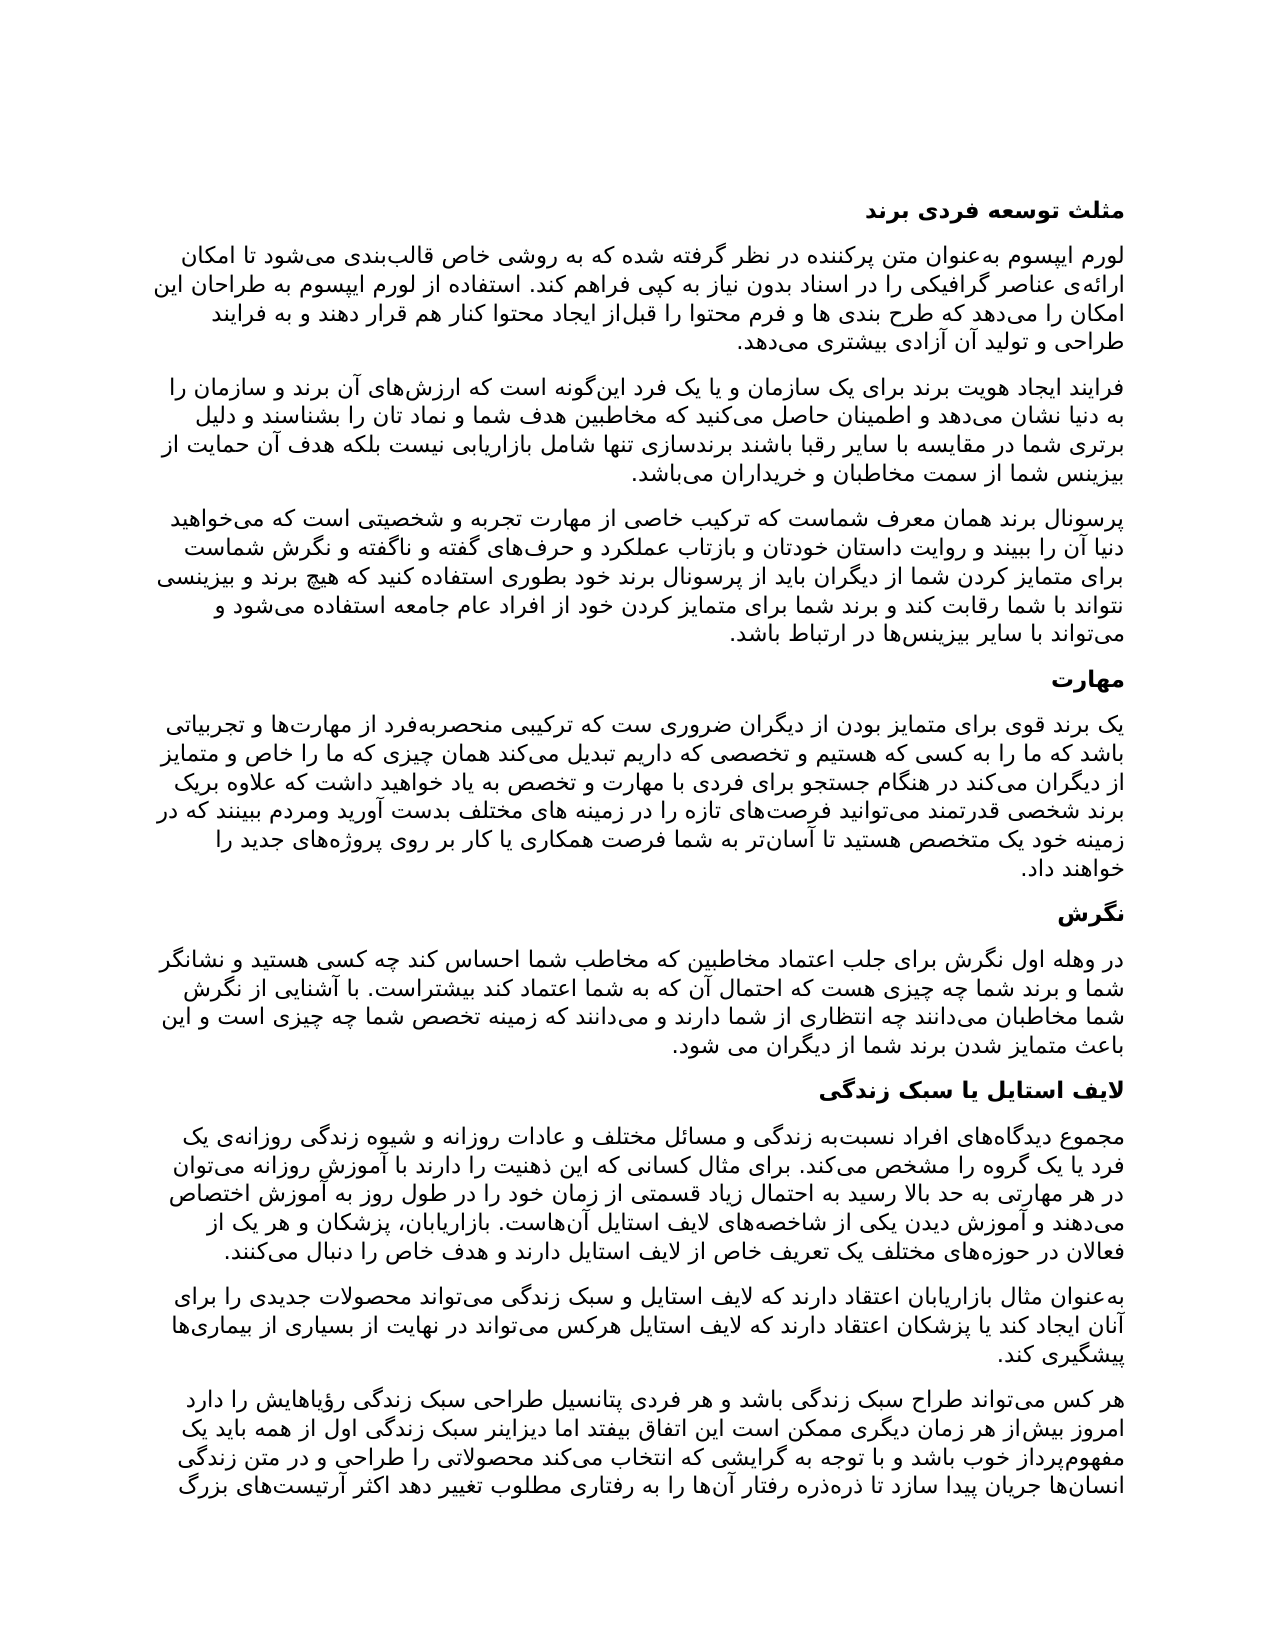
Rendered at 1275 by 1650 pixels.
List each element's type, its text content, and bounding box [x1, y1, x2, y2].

text لورم ایپسوم به‌عنوان متن پرکننده در نظر گرفته شده که به روشی خاص قالب‌بندی می‌شود تا امکان ارائه‌ی عناصر گرافیکی را در اسناد بدون نیاز به کپی فراهم کند. استفاده از لورم ایپسوم به طراحان این امکان را می‌دهد که طرح بندی ها و فرم محتوا را قبل‌از ایجاد محتوا کنار هم قرار دهند و به فرایند طراحی و تولید آن آزادی بیشتری می‌دهد. [150, 242, 1125, 355]
text یک برند قوی برای متمایز بودن از دیگران ضروری ست که ترکیبی منحصربه‌فرد از مهارت‌ها و تجربیاتی باشد که ما را به کسی که هستیم و تخصصی که داریم تبدیل می‌کند همان چیزی که ما را خاص و متمایز از دیگران می‌کند در هنگام جستجو برای فردی با مهارت و تخصص به یاد خواهید داشت که علاوه بریک برند شخصی قدرتمند می‌توانید فرصت‌های تازه را در زمینه های مختلف بدست آورید ومردم ببینند که در زمینه خود یک متخصص هستید تا آسان‌تر به شما فرصت همکاری یا کار بر روی پروژه‌های جدید را خواهند داد. [150, 711, 1125, 882]
text در وهله اول نگرش برای جلب اعتماد مخاطبین که مخاطب شما احساس کند چه کسی هستید و نشانگر شما و برند شما چه چیزی هست که احتمال آن‌ که به شما اعتماد کند بیشتراست. با آشنایی از نگرش شما مخاطبان می‌دانند چه انتظاری از شما دارند و می‌دانند که زمینه تخصص شما چه چیزی است و این باعث متمایز شدن برند شما از دیگران می شود. [150, 946, 1125, 1059]
text مهارت [150, 666, 1125, 693]
text نگرش [150, 901, 1125, 927]
text مجموع دیدگاه‌های افراد نسبت‌به زندگی و مسائل مختلف و عادات روزانه و شیوه زندگی روزانه‌ی یک فرد یا یک گروه را مشخص می‌کند. برای مثال کسانی که این ذهنیت را دارند با آموزش روزانه می‌توان در هر مهارتی به حد بالا رسید به احتمال زیاد قسمتی از زمان خود را در طول روز به آموزش اختصاص می‌دهند و آموزش دیدن یکی از شاخصه‌های لایف استایل آن‌هاست. بازاریابان، پزشکان و هر یک از فعالان در حوزه‌های مختلف یک تعریف خاص از لایف استایل دارند و هدف خاص را دنبال می‌کنند. [150, 1123, 1125, 1265]
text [150, 1386, 1125, 1499]
text پرسونال برند همان معرف شماست که ترکیب خاصی از مهارت تجربه و شخصیتی است که می‌خواهید دنیا آن را ببیند و روایت داستان خودتان و بازتاب عملکرد و حرف‌های گفته و ناگفته و نگرش شماست برای متمایز کردن شما از دیگران باید از پرسونال برند خود بطوری استفاده کنید که هیچ برند و بیزینسی نتواند با شما رقابت کند و برند شما برای متمایز کردن خود از افراد عام جامعه استفاده می‌شود و می‌تواند با سایر بیزینس‌ها در ارتباط باشد. [150, 506, 1125, 647]
text لایف استایل یا سبک زندگی [150, 1078, 1125, 1104]
text مثلث توسعه فردی برند [150, 197, 1125, 223]
text فرایند ایجاد هویت برند برای یک سازمان و یا یک فرد این‌گونه است که ارزش‌های آن برند و سازمان را به دنیا نشان می‌دهد و اطمینان حاصل می‌کنید که مخاطبین هدف شما و نماد تان را بشناسند و دلیل برتری شما در مقایسه با سایر رقبا باشند برندسازی تنها شامل بازاریابی نیست بلکه هدف آن حمایت از بیزینس شما از سمت مخاطبان و خریداران می‌باشد. [150, 374, 1125, 487]
text به‌عنوان مثال بازاریابان اعتقاد دارند که لایف استایل و سبک زندگی می‌تواند محصولات جدیدی را برای آنان ایجاد کند یا پزشکان اعتقاد دارند که لایف استایل هرکس می‌تواند در نهایت از بسیاری از بیماری‌ها پیشگیری کند. [150, 1283, 1125, 1368]
